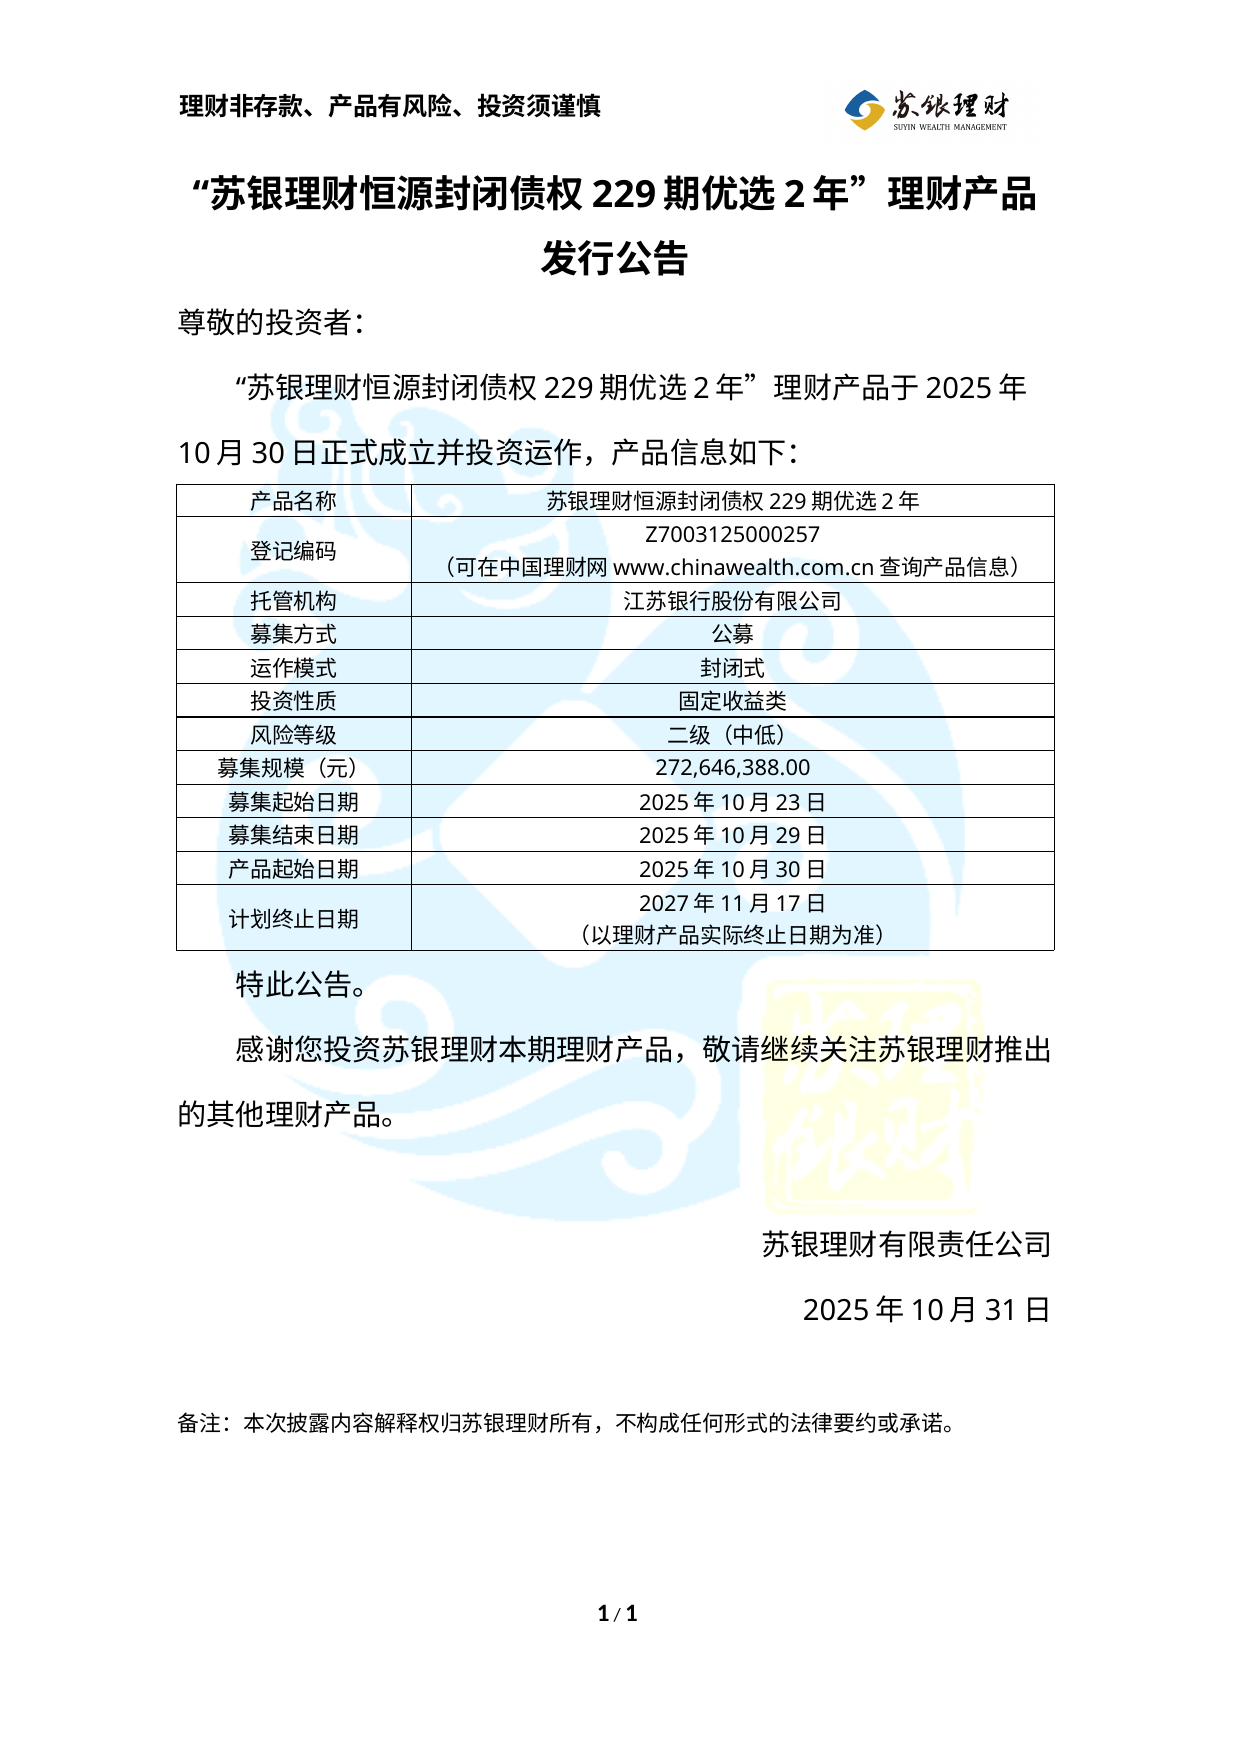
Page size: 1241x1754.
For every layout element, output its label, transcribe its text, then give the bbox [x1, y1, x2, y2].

table_header 苏银理财恒源封闭债权229期优选2年 [412, 485, 1054, 516]
table_cell 公募 [412, 617, 1054, 649]
table_cell 封闭式 [412, 650, 1054, 683]
text “苏银理财恒源封闭债权229期优选2年”理财产品发行公告 [177, 158, 1053, 288]
text 感谢您投资苏银理财本期理财产品，敬请继续关注苏银理财推出的其他理财产品。 [177, 1015, 1053, 1145]
text 备注：本次披露内容解释权归苏银理财所有，不构成任何形式的法律要约或承诺。 [177, 1405, 1053, 1438]
table_header 产品名称 [177, 485, 411, 516]
table_cell 投资性质 [177, 684, 411, 716]
text “苏银理财恒源封闭债权229期优选2年”理财产品于2025年10月30日正式成立并投资运作，产品信息如下： [177, 353, 1053, 483]
table_cell 募集起始日期 [177, 785, 411, 817]
table_cell 二级（中低） [412, 718, 1054, 750]
picture [820, 73, 1039, 143]
table_cell 运作模式 [177, 650, 411, 683]
table_cell 2025年10月29日 [412, 818, 1054, 851]
table_cell 固定收益类 [412, 684, 1054, 716]
table_cell 2027年11月17日 （以理财产品实际终止日期为准） [412, 885, 1054, 950]
table_cell 募集结束日期 [177, 818, 411, 851]
text 苏银理财有限责任公司 [177, 1210, 1053, 1275]
text 2025年10月31日 [177, 1275, 1053, 1340]
text 尊敬的投资者： [177, 288, 1053, 353]
table_cell 2025年10月30日 [412, 852, 1054, 884]
table_cell 登记编码 [177, 517, 411, 582]
table_cell 托管机构 [177, 583, 411, 616]
table_cell 2025年10月23日 [412, 785, 1054, 817]
table_cell 计划终止日期 [177, 885, 411, 950]
table_cell 风险等级 [177, 718, 411, 750]
text 特此公告。 [177, 951, 1053, 1015]
table_cell 募集方式 [177, 617, 411, 649]
table_cell 产品起始日期 [177, 852, 411, 884]
table_cell 募集规模（元） [177, 751, 411, 783]
table_cell 272,646,388.00 [412, 751, 1054, 783]
table_cell Z7003125000257 （可在中国理财网www.chinawealth.com.cn查询产品信息） [412, 517, 1054, 582]
table_cell 江苏银行股份有限公司 [412, 583, 1054, 616]
